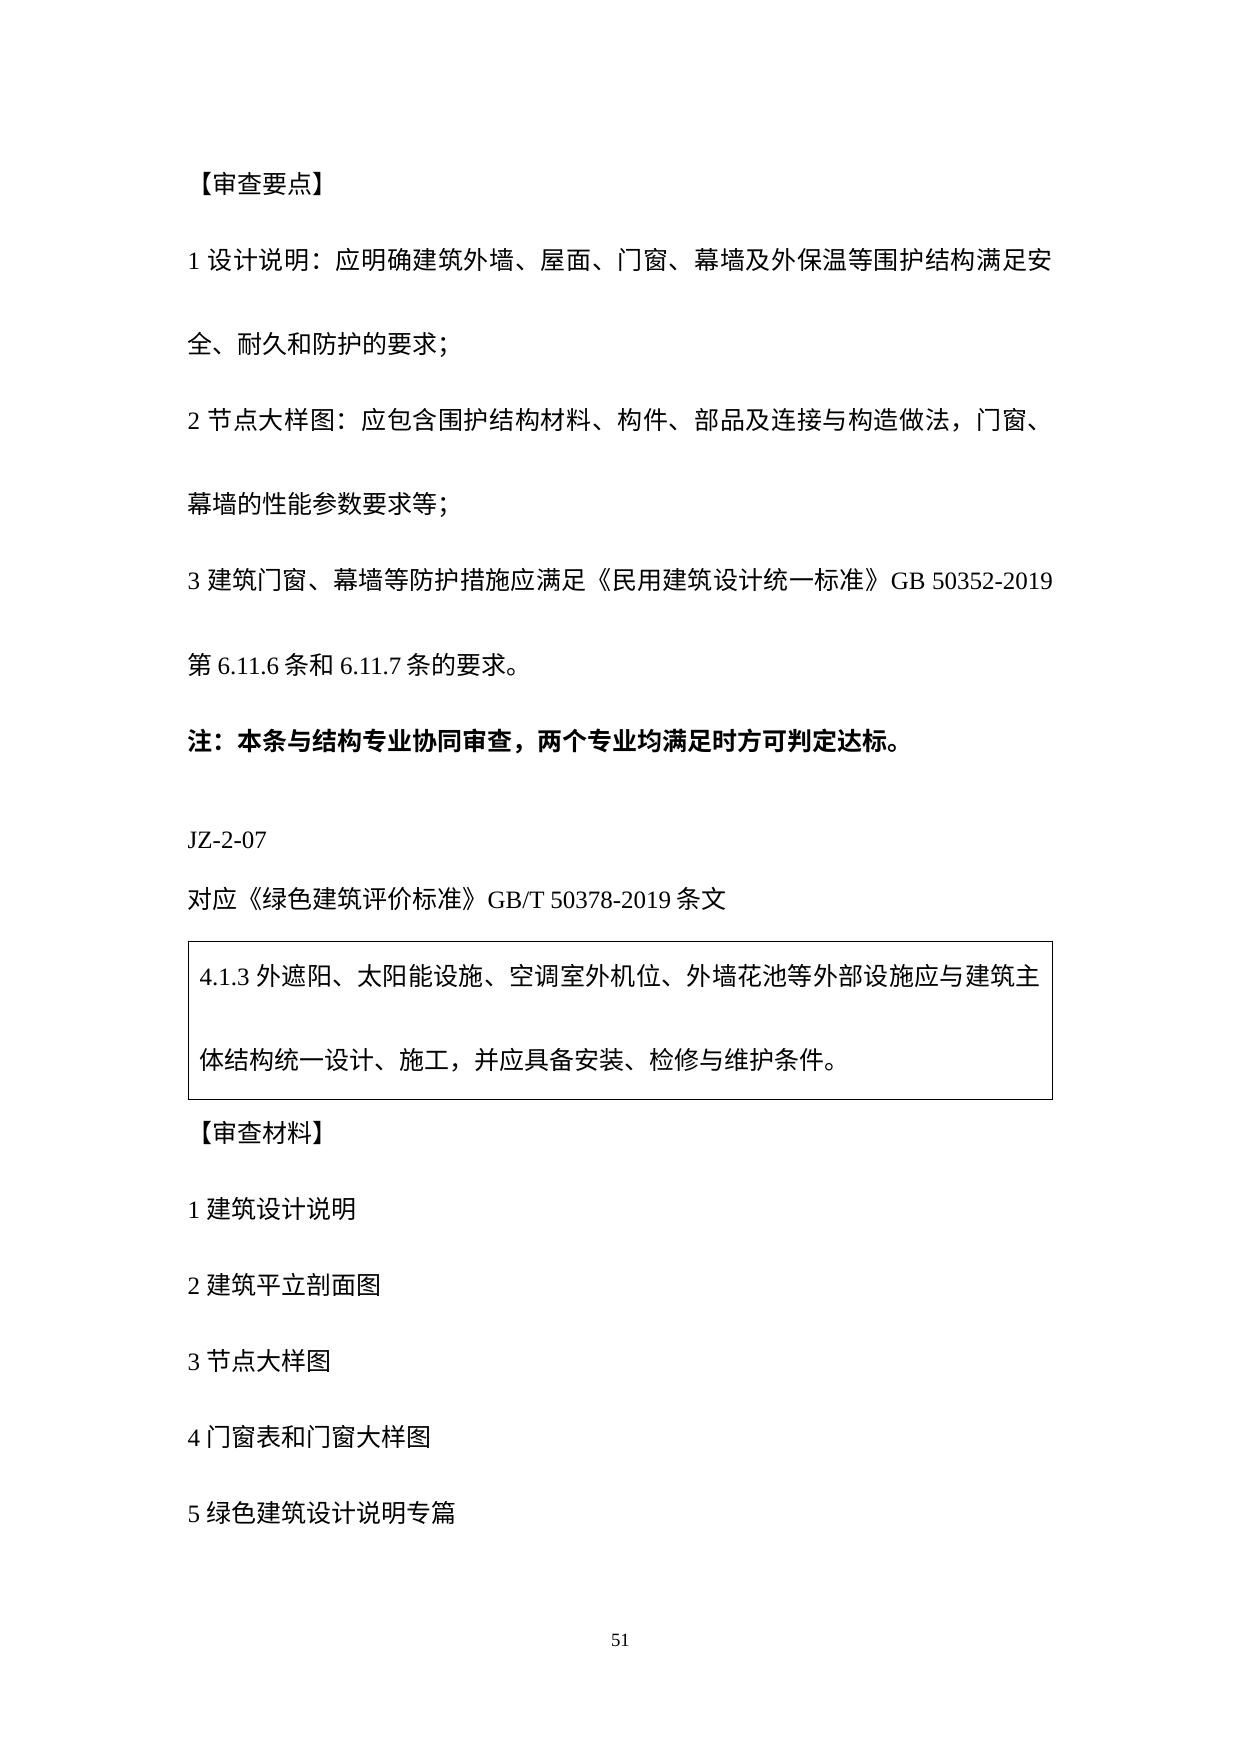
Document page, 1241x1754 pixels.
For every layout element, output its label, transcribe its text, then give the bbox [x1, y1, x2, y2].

text 对应《绿色建筑评价标准》GB/T 50378-2019条文 [187, 865, 1053, 930]
text 【审查材料】 [187, 1100, 1053, 1164]
text 3 建筑门窗、幕墙等防护措施应满足《民用建筑设计统一标准》GB 50352-2019第6.11.6条和 6.11.7条的要求。 [187, 546, 1053, 696]
text JZ-2-07 [187, 824, 1053, 856]
text 2 节点大样图：应包含围护结构材料、构件、部品及连接与构造做法，门窗、幕墙的性能参数要求等； [187, 386, 1053, 536]
text 5 绿色建筑设计说明专篇 [187, 1479, 1053, 1544]
text 4 门窗表和门窗大样图 [187, 1403, 1053, 1468]
text 1 设计说明：应明确建筑外墙、屋面、门窗、幕墙及外保温等围护结构满足安全、耐久和防护的要求； [187, 226, 1053, 375]
text 【审查要点】 [187, 150, 1053, 215]
text 注：本条与结构专业协同审查，两个专业均满足时方可判定达标。 [187, 707, 1053, 772]
text 3 节点大样图 [187, 1327, 1053, 1392]
text 1 建筑设计说明 [187, 1175, 1053, 1240]
text 2 建筑平立剖面图 [187, 1251, 1053, 1316]
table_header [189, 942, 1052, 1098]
